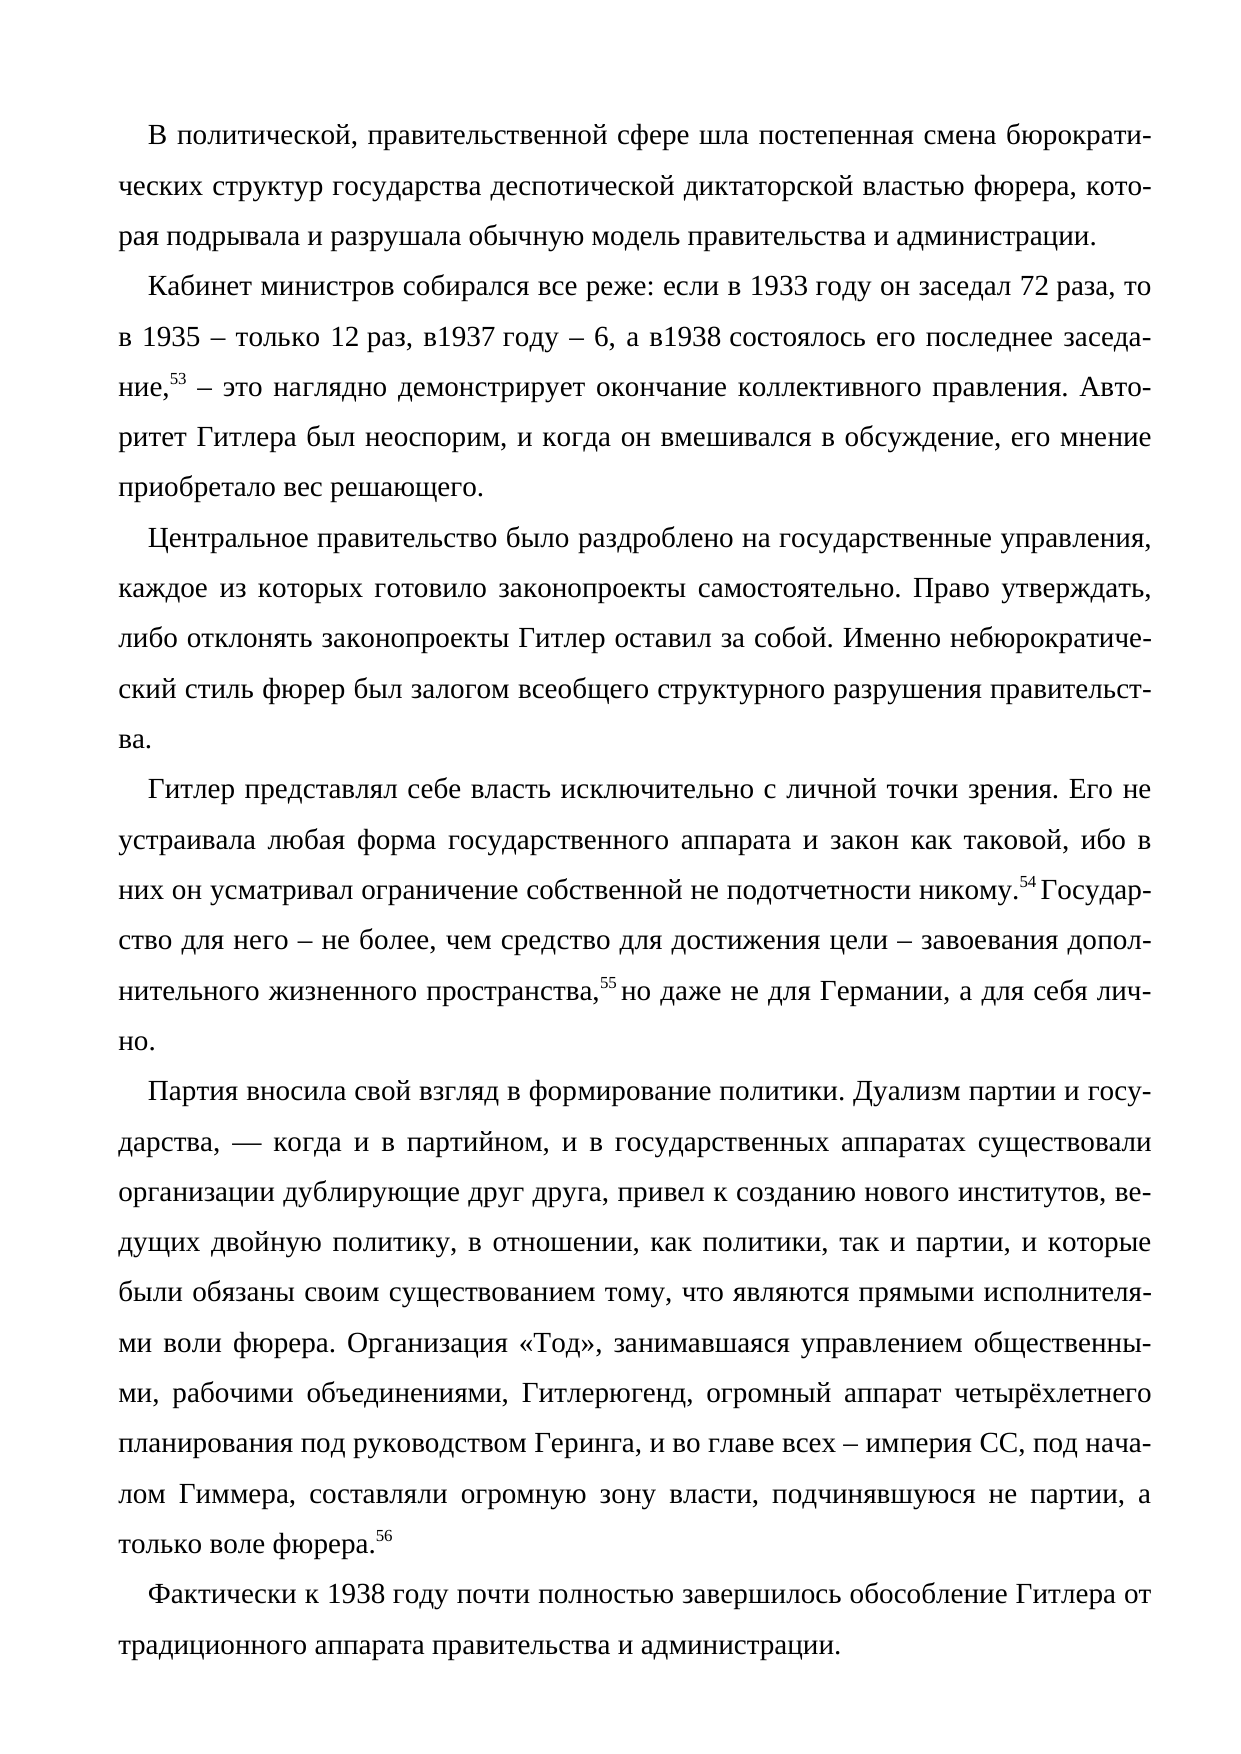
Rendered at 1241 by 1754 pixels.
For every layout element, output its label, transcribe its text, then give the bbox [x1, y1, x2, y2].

text Партия вносила свой взгляд в формирование политики. Дуализм партии и государства, — когда и в партийном, и в государственных аппаратах существовали организации дублирующие друг друга, привел к созданию нового институтов, ведущих двойную политику, в отношении, как политики, так и партии, и которые были обязаны своим существованием тому, что являются прямыми исполнителями воли фюрера. Организация «Тод», занимавшаяся управлением общественными, рабочими объединениями, Гитлерюгенд, огромный аппарат четырёхлетнего планирования под руководством Геринга, и во главе всех – империя СС, под началом Гиммера, составляли огромную зону власти, подчинявшуюся не партии, а только воле фюрера.56 [118, 1073, 1152, 1560]
text Гитлер представлял себе власть исключительно с личной точки зрения. Его не устраивала любая форма государственного аппарата и закон как таковой, ибо в них он усматривал ограничение собственной не подотчетности никому.54 Государство для него – не более, чем средство для достижения цели – завоевания дополнительного жизненного пространства,55 но даже не для Германии, а для себя лично. [118, 771, 1152, 1057]
text В политической, правительственной сфере шла постепенная смена бюрократических структур государства деспотической диктаторской властью фюрера, которая подрывала и разрушала обычную модель правительства и администрации. [118, 117, 1152, 252]
text Центральное правительство было раздроблено на государственные управления, каждое из которых готовило законопроекты самостоятельно. Право утверждать, либо отклонять законопроекты Гитлер оставил за собой. Именно небюрократический стиль фюрер был залогом всеобщего структурного разрушения правительства. [118, 520, 1152, 755]
text Кабинет министров собирался все реже: если в 1933 году он заседал 72 раза, то в 1935 – только 12 раз, в1937 году – 6, а в1938 состоялось его последнее заседание,53 – это наглядно демонстрирует окончание коллективного правления. Авторитет Гитлера был неоспорим, и когда он вмешивался в обсуждение, его мнение приобретало вес решающего. [118, 268, 1152, 503]
text Фактически к 1938 году почти полностью завершилось обособление Гитлера от традиционного аппарата правительства и администрации. [118, 1576, 1152, 1660]
